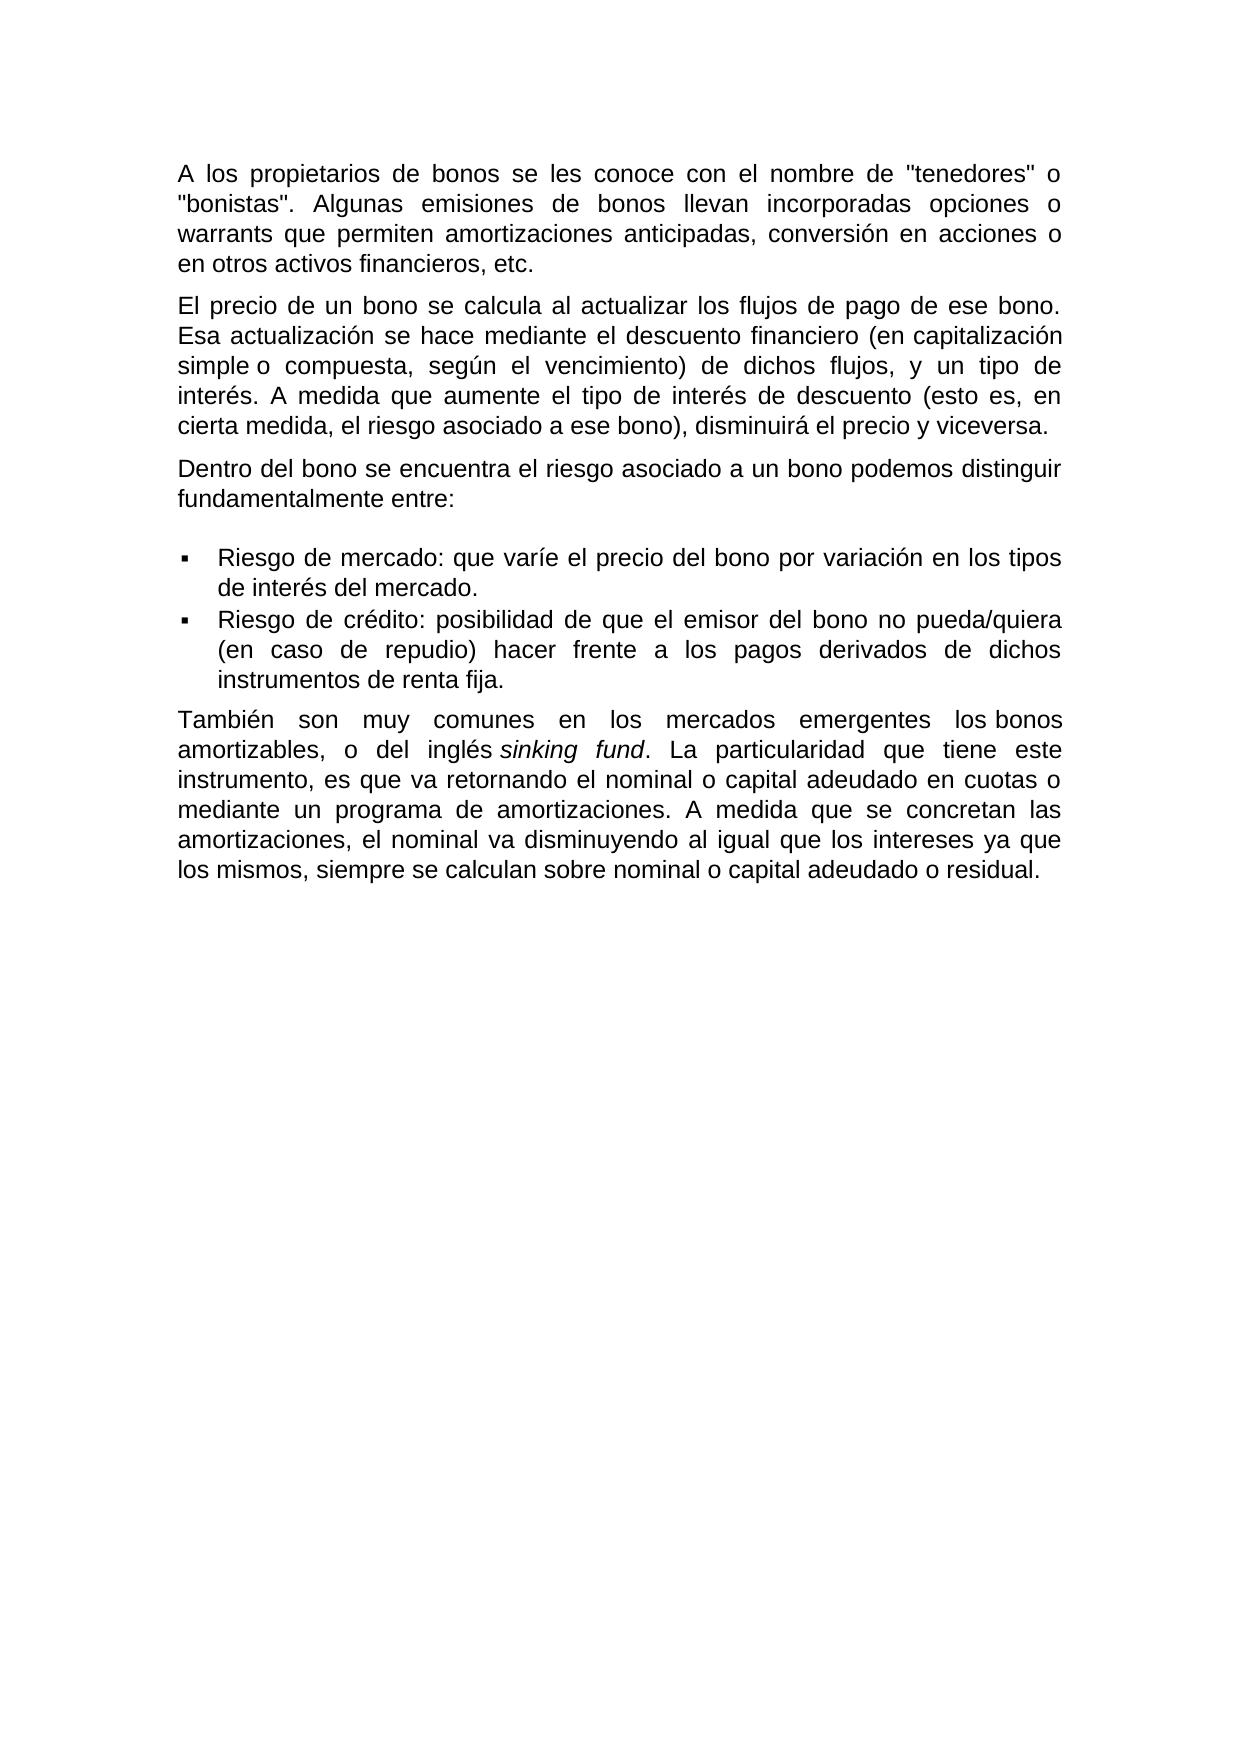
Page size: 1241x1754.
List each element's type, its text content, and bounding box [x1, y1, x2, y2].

text El precio de un bono se calcula al actualizar los flujos de pago de ese bono. Esa actualización se hace mediante el descuento financiero (en capitalización simple o compuesta, según el vencimiento) de dichos flujos, y un tipo de interés. A medida que aumente el tipo de interés de descuento (esto es, en cierta medida, el riesgo asociado a ese bono), disminuirá el precio y viceversa. [177, 290, 1063, 440]
text A los propietarios de bonos se les conoce con el nombre de "tenedores" o "bonistas". Algunas emisiones de bonos llevan incorporadas opciones o warrants que permiten amortizaciones anticipadas, conversión en acciones o en otros activos financieros, etc. [177, 158, 1063, 278]
list Riesgo de crédito: posibilidad de que el emisor del bono no pueda/quiera (en caso de repudio) hacer frente a los pagos derivados de dichos instrumentos de renta fija. [180, 604, 1063, 694]
text También son muy comunes en los mercados emergentes los bonos amortizables, o del inglés sinking fund. La particularidad que tiene este instrumento, es que va retornando el nominal o capital adeudado en cuotas o mediante un programa de amortizaciones. A medida que se concretan las amortizaciones, el nominal va disminuyendo al igual que los intereses ya que los mismos, siempre se calculan sobre nominal o capital adeudado o residual. [177, 704, 1063, 884]
text Dentro del bono se encuentra el riesgo asociado a un bono podemos distinguir fundamentalmente entre: [177, 453, 1063, 513]
list Riesgo de mercado: que varíe el precio del bono por variación en los tipos de interés del mercado. [180, 542, 1063, 602]
